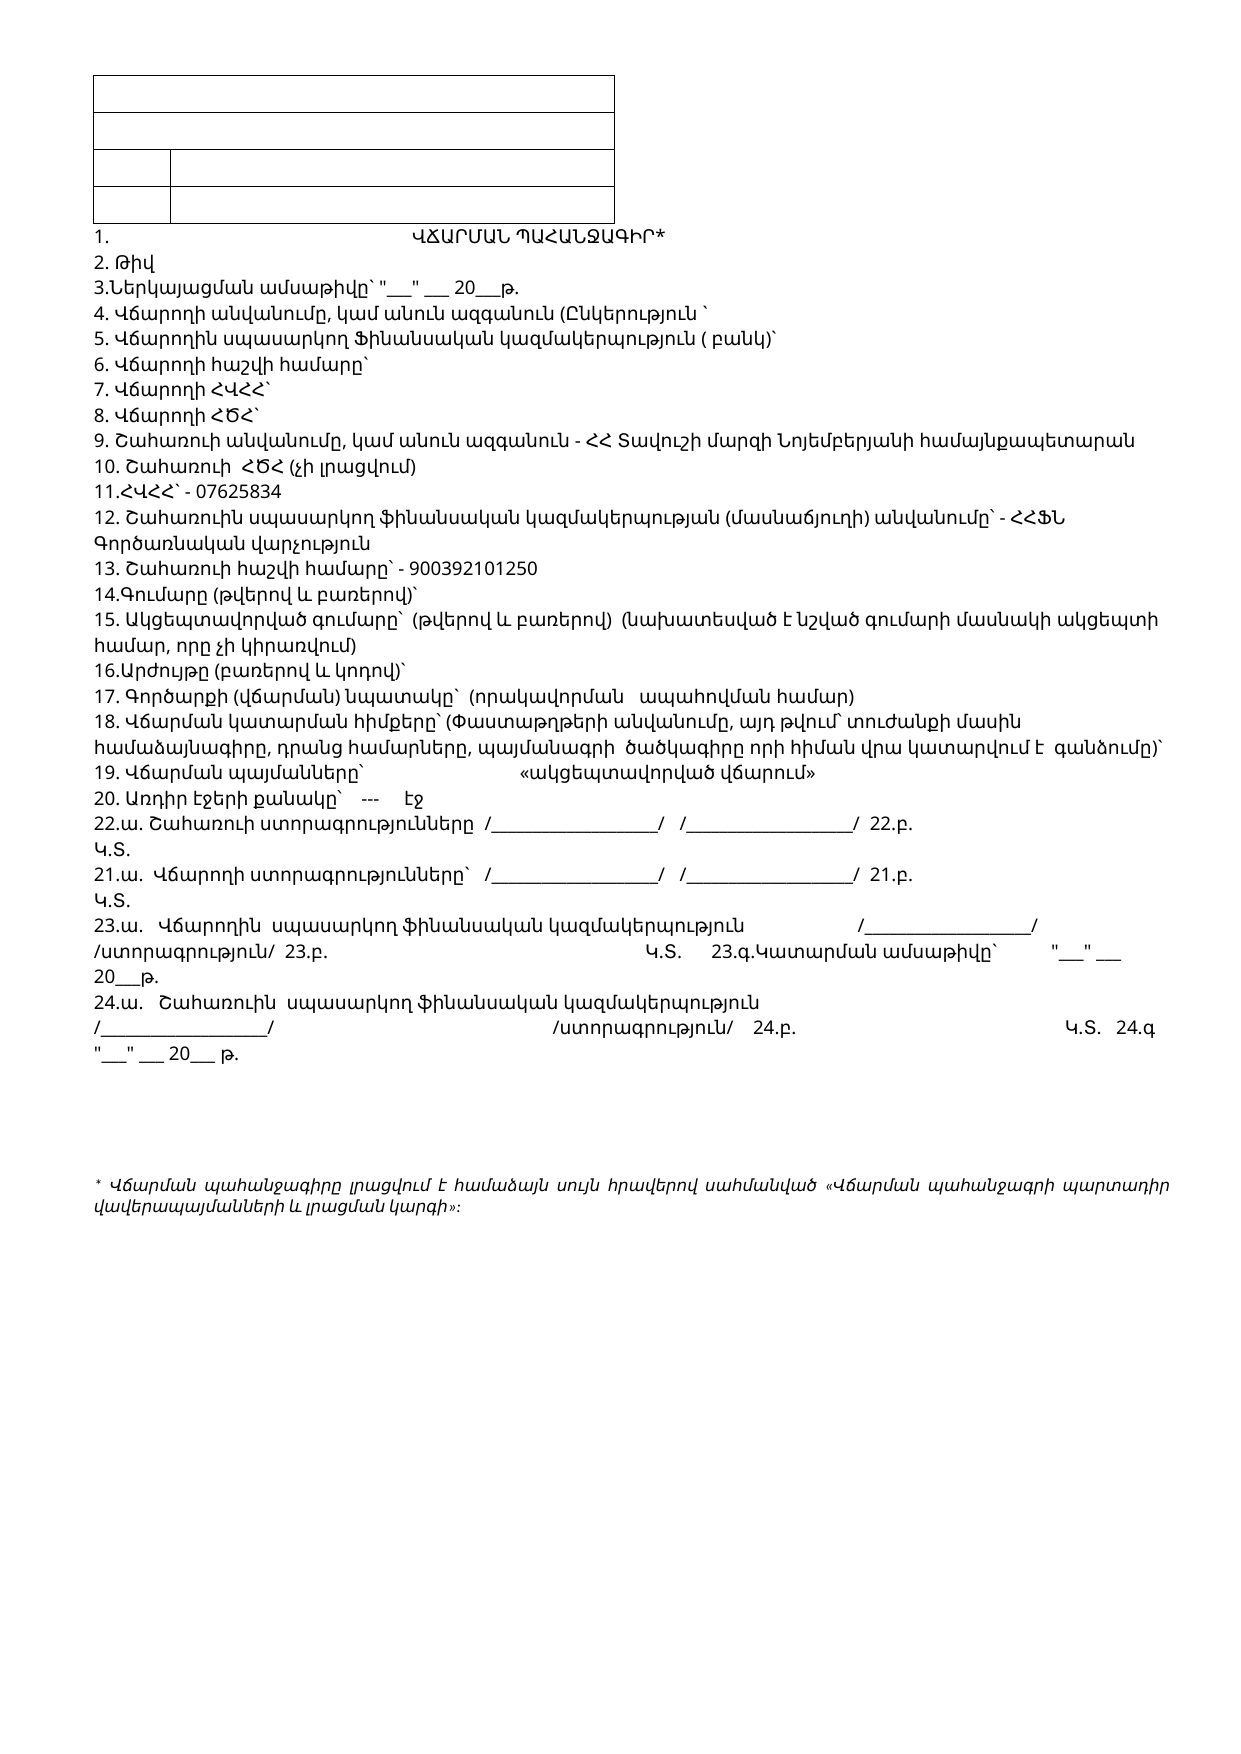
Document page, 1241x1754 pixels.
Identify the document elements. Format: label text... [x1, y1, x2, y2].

text * Վճարման պահանջագիրը լրացվում է համաձայն սույն հրավերով սահմանված «Վճարման պահանջագրի պարտադիր վավերապայմանների և լրացման կարգի»: [94, 1176, 1171, 1216]
